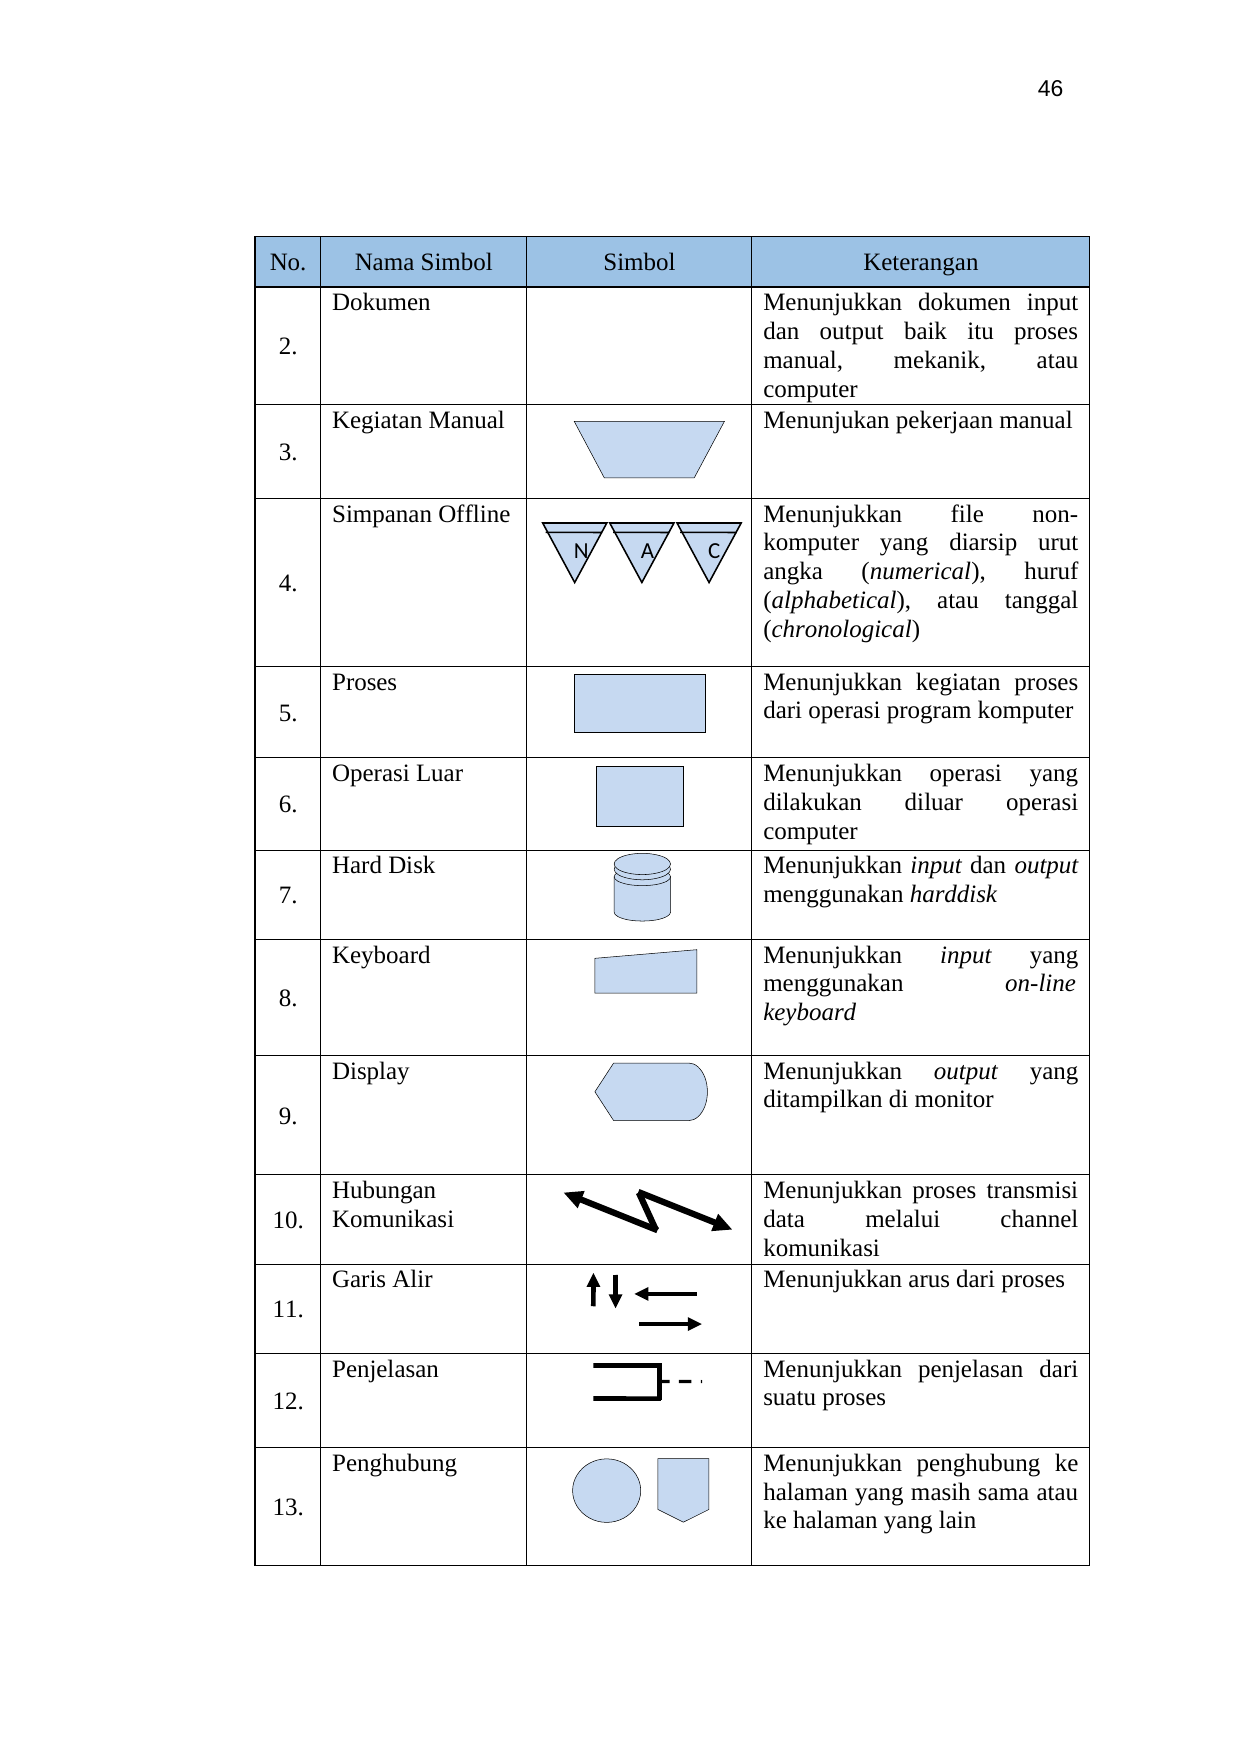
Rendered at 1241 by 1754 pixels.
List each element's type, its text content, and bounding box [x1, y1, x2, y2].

table_cell Hard Disk [321, 851, 526, 939]
table_cell 3. [256, 405, 320, 498]
table_cell [527, 940, 751, 1055]
table_cell Penjelasan [321, 1354, 526, 1447]
table_cell 13. [256, 1448, 320, 1564]
table_cell Garis Alir [321, 1265, 526, 1353]
table_cell Penghubung [321, 1448, 526, 1564]
table_header No. [256, 237, 320, 286]
table_cell 10. [256, 1175, 320, 1263]
table_cell Menunjukkan file non-komputer yang diarsip urut angka (numerical), huruf (alphabetical), atau tanggal (chronological) [752, 499, 1089, 666]
table_cell 2. [256, 288, 320, 404]
table_cell [527, 405, 751, 498]
table_cell Keyboard [321, 940, 526, 1055]
table_cell 12. [256, 1354, 320, 1447]
table_cell Menunjukkan kegiatan proses dari operasi program komputer [752, 667, 1089, 757]
table_cell Dokumen [321, 288, 526, 404]
table_cell Simpanan Offline [321, 499, 526, 666]
table_header Simbol [527, 237, 751, 286]
table_cell Display [321, 1056, 526, 1174]
table_cell [527, 667, 751, 757]
table_cell Menunjukkan penjelasan dari suatu proses [752, 1354, 1089, 1447]
table_cell Kegiatan Manual [321, 405, 526, 498]
table_cell 6. [256, 758, 320, 849]
table_header Keterangan [752, 237, 1089, 286]
table_cell [527, 1265, 751, 1353]
table_cell Menunjukkan proses transmisi data melalui channel komunikasi [752, 1175, 1089, 1263]
table_cell Menunjukkan dokumen input dan output baik itu proses manual, mekanik, atau computer [752, 288, 1089, 404]
table_cell 9. [256, 1056, 320, 1174]
table_header Nama Simbol [321, 237, 526, 286]
table_cell Menunjukkan input yang menggunakan on-line keyboard [752, 940, 1089, 1055]
table_cell Menunjukkan arus dari proses [752, 1265, 1089, 1353]
table_cell 8. [256, 940, 320, 1055]
table_cell [527, 288, 751, 404]
table_cell 7. [256, 851, 320, 939]
table_cell Hubungan Komunikasi [321, 1175, 526, 1263]
table_cell [527, 1175, 751, 1263]
table_cell Menunjukan pekerjaan manual [752, 405, 1089, 498]
table_cell [527, 1354, 751, 1447]
table_cell Menunjukkan penghubung ke halaman yang masih sama atau ke halaman yang lain [752, 1448, 1089, 1564]
table_cell [527, 758, 751, 849]
table_cell Menunjukkan input dan output menggunakan harddisk [752, 851, 1089, 939]
table_cell 5. [256, 667, 320, 757]
table_cell Proses [321, 667, 526, 757]
table_cell 4. [256, 499, 320, 666]
table_cell Menunjukkan operasi yang dilakukan diluar operasi computer [752, 758, 1089, 849]
table_cell 11. [256, 1265, 320, 1353]
table_cell [527, 1448, 751, 1564]
table_cell [527, 851, 751, 939]
table_cell [527, 499, 751, 666]
table_cell Operasi Luar [321, 758, 526, 849]
table_cell Menunjukkan output yang ditampilkan di monitor [752, 1056, 1089, 1174]
table_cell [527, 1056, 751, 1174]
